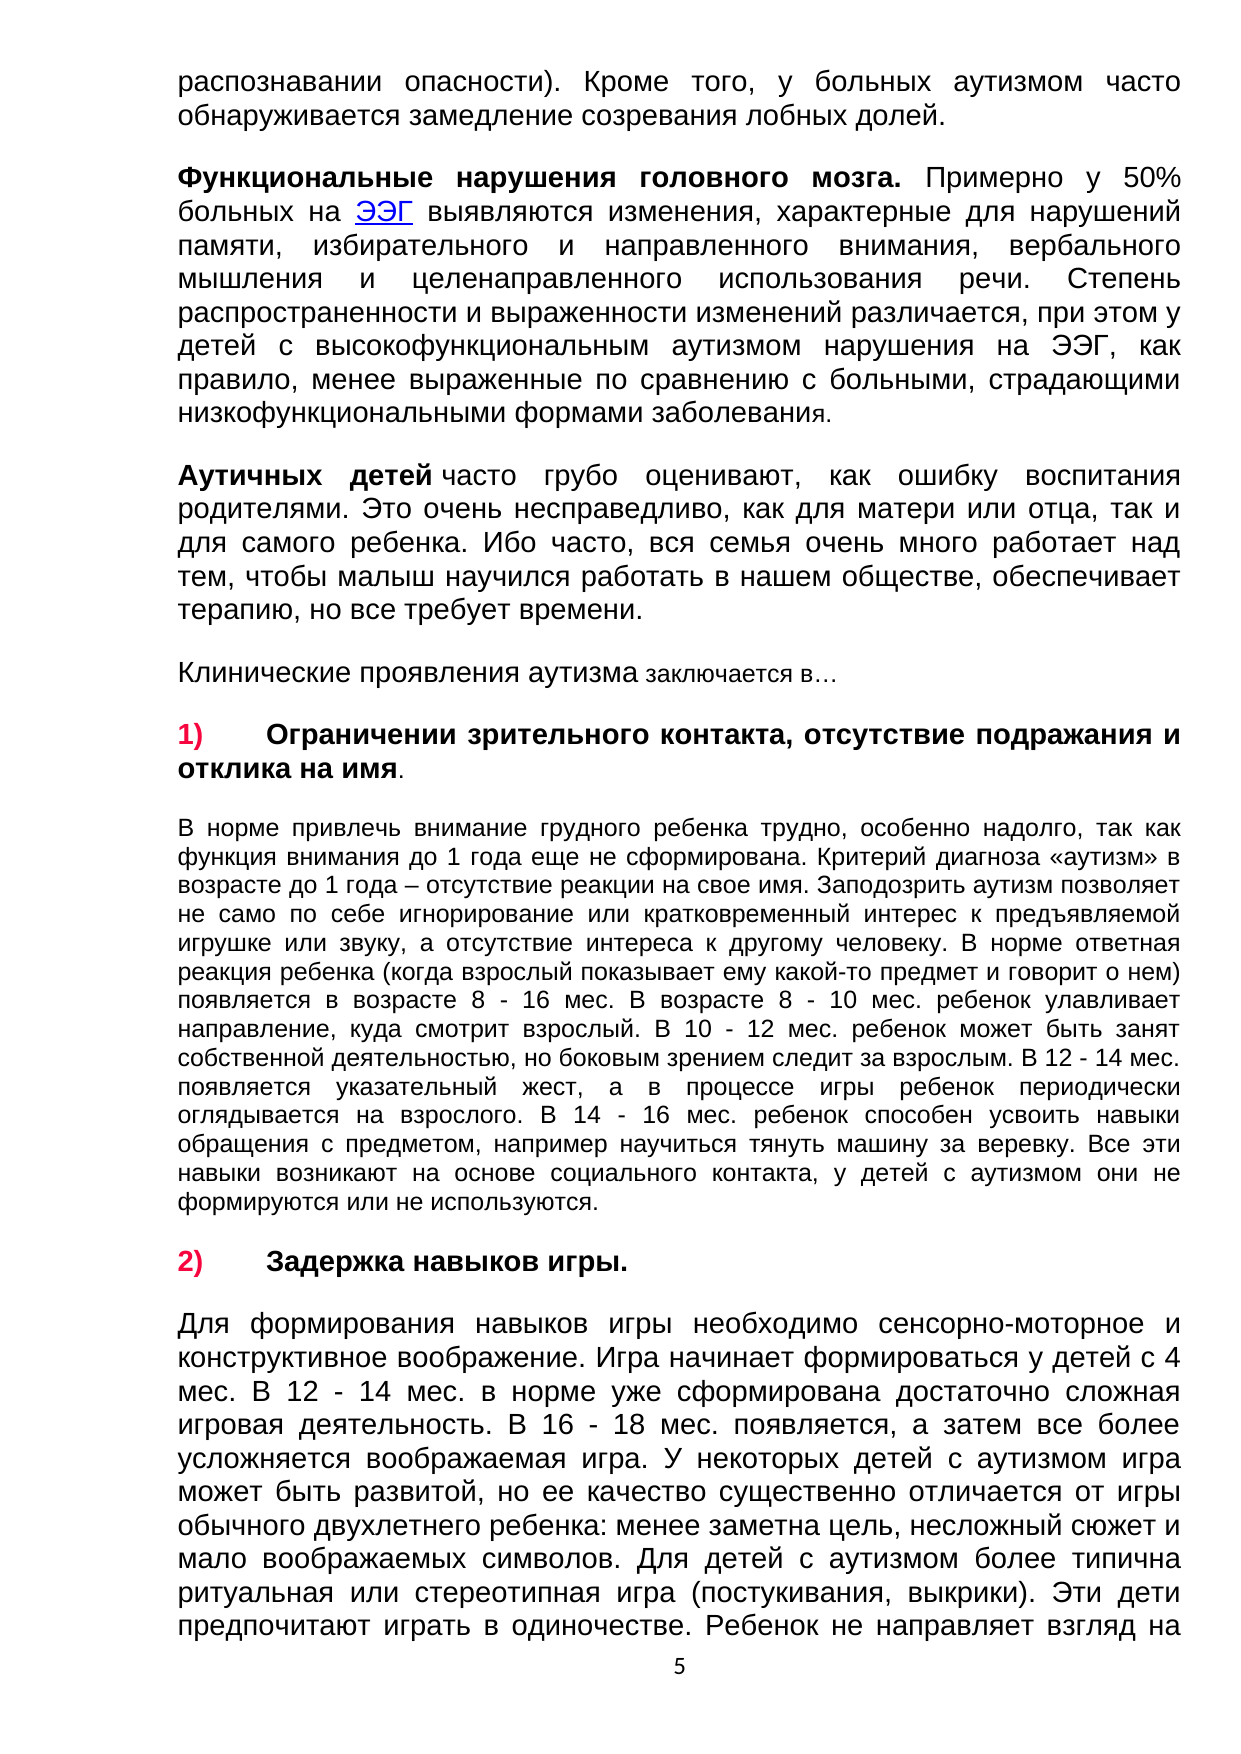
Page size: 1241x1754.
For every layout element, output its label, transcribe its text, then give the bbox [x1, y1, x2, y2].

text Функциональные нарушения головного мозга. Примерно у 50% больных на ЭЭГ выявляются изменения, характерные для нарушений памяти, избирательного и направленного внимания, вербального мышления и целенаправленного использования речи. Степень распространенности и выраженности изменений различается, при этом у детей с высокофункциональным аутизмом нарушения на ЭЭГ, как правило, менее выраженные по сравнению с больными, страдающими низкофункциональными формами заболевания. [177, 160, 1182, 429]
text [177, 1306, 1182, 1642]
text В норме привлечь внимание грудного ребенка трудно, особенно надолго, так как функция внимания до 1 года еще не сформирована. Критерий диагноза «аутизм» в возрасте до 1 года – отсутствие реакции на свое имя. Заподозрить аутизм позволяет не само по себе игнорирование или кратковременный интерес к предъявляемой игрушке или звуку, а отсутствие интереса к другому человеку. В норме ответная реакция ребенка (когда взрослый показывает ему какой-то предмет и говорит о нем) появляется в возрасте 8 - 16 мес. В возрасте 8 - 10 мес. ребенок улавливает направление, куда смотрит взрослый. В 10 - 12 мес. ребенок может быть занят собственной деятельностью, но боковым зрением следит за взрослым. В 12 - 14 мес. появляется указательный жест, а в процессе игры ребенок периодически оглядывается на взрослого. В 14 - 16 мес. ребенок способен усвоить навыки обращения с предметом, например научиться тянуть машину за веревку. Все эти навыки возникают на основе социального контакта, у детей с аутизмом они не формируются или не используются. [177, 813, 1182, 1215]
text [177, 64, 1182, 131]
text Клинические проявления аутизма заключается в… [177, 655, 1182, 688]
list Ограничении зрительного контакта, отсутствие подражания и отклика на имя. [177, 717, 1182, 784]
text Аутичных детей часто грубо оценивают, как ошибку воспитания родителями. Это очень несправедливо, как для матери или отца, так и для самого ребенка. Ибо часто, вся семья очень много работает над тем, чтобы малыш научился работать в нашем обществе, обеспечивает терапию, но все требует времени. [177, 458, 1182, 626]
list Задержка навыков игры. [177, 1244, 1182, 1278]
